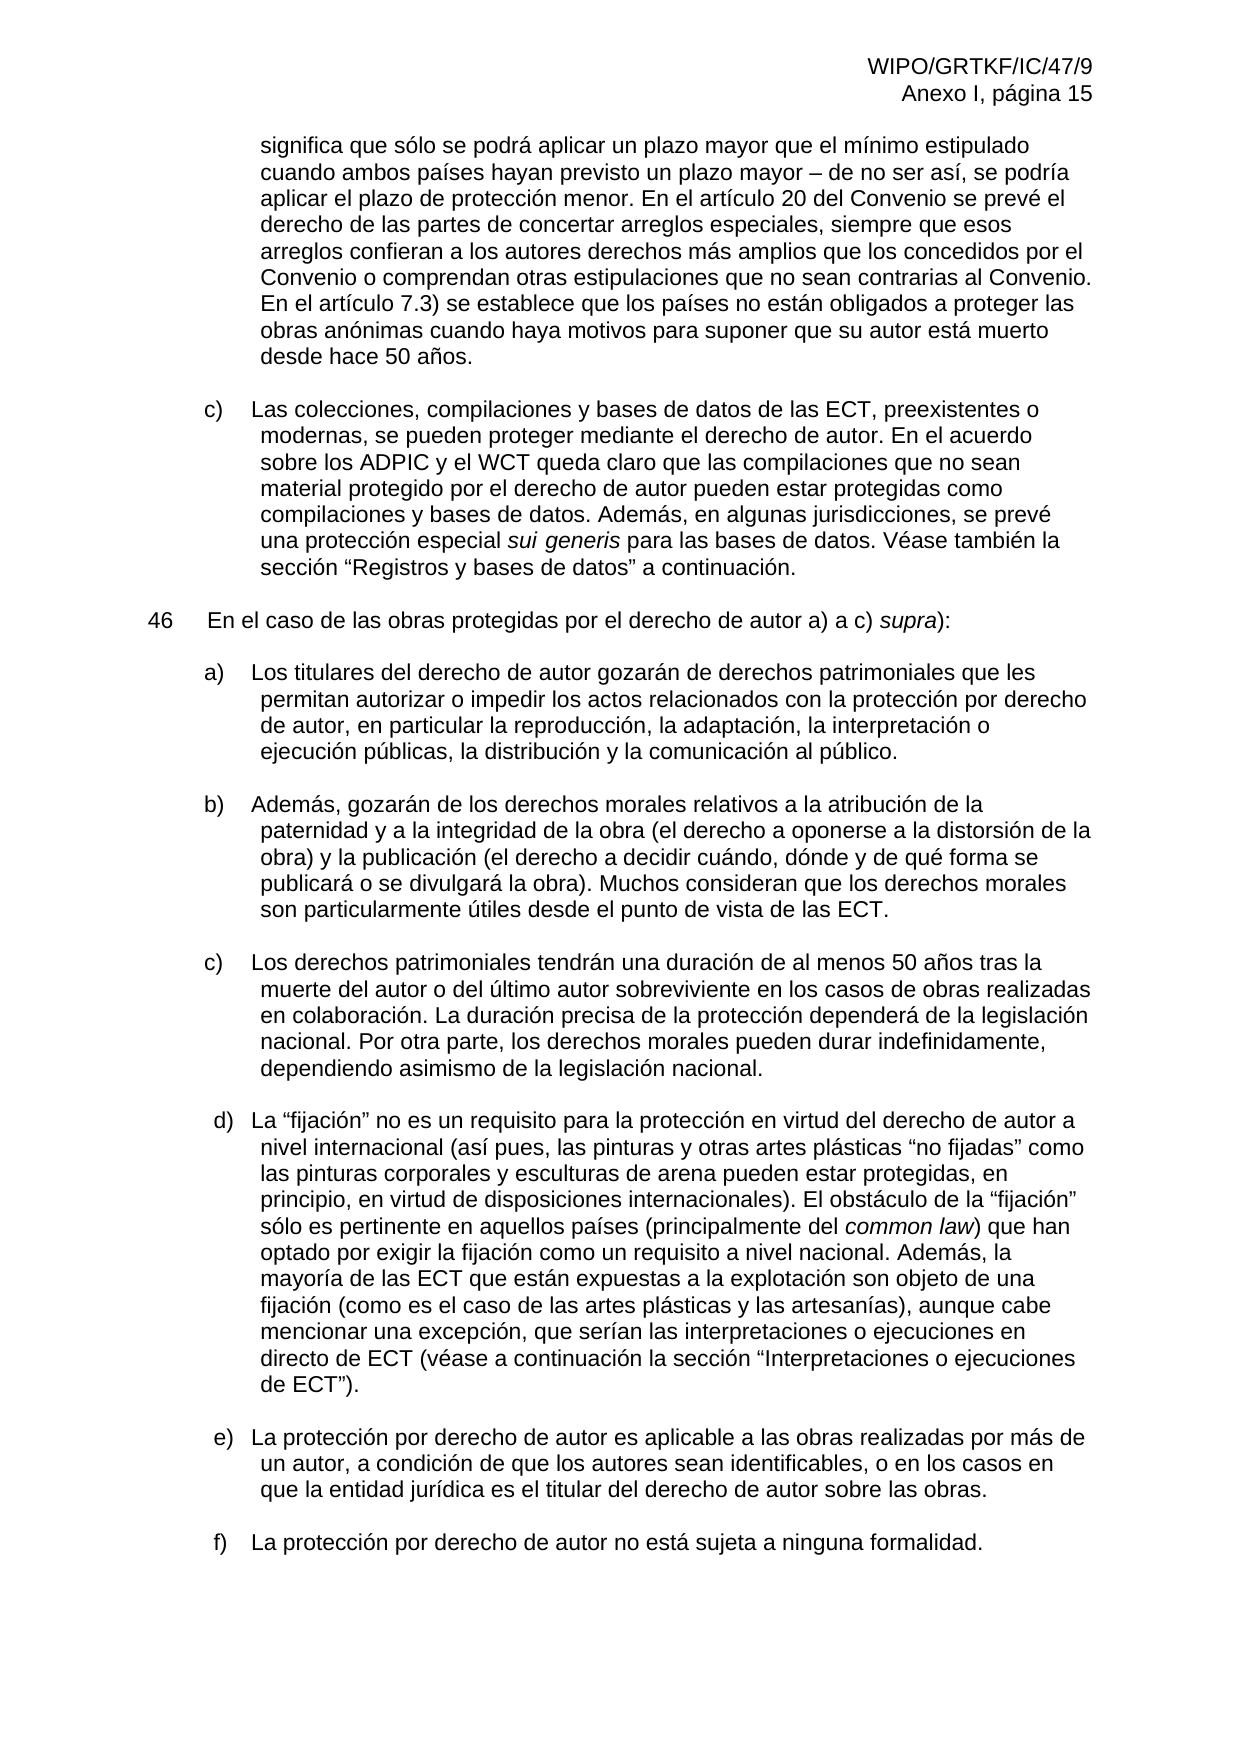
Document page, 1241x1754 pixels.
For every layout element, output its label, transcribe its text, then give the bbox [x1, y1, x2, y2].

list La “fijación” no es un requisito para la protección en virtud del derecho de autor a nivel internacional (así pues, las pinturas y otras artes plásticas “no fijadas” como las pinturas corporales y esculturas de arena pueden estar protegidas, en principio, en virtud de disposiciones internacionales). El obstáculo de la “fijación” sólo es pertinente en aquellos países (principalmente del common law) que han optado por exigir la fijación como un requisito a nivel nacional. Además, la mayoría de las ECT que están expuestas a la explotación son objeto de una fijación (como es el caso de las artes plásticas y las artesanías), aunque cabe mencionar una excepción, que serían las interpretaciones o ejecuciones en directo de ECT (véase a continuación la sección “Interpretaciones o ejecuciones de ECT”). [213, 1107, 1092, 1397]
list Las colecciones, compilaciones y bases de datos de las ECT, preexistentes o modernas, se pueden proteger mediante el derecho de autor. En el acuerdo sobre los ADPIC y el WCT queda claro que las compilaciones que no sean material protegido por el derecho de autor pueden estar protegidas como compilaciones y bases de datos. Además, en algunas jurisdicciones, se prevé una protección especial sui generis para las bases de datos. Véase también la sección “Registros y bases de datos” a continuación. [204, 396, 1092, 580]
list Además, gozarán de los derechos morales relativos a la atribución de la paternidad y a la integridad de la obra (el derecho a oponerse a la distorsión de la obra) y la publicación (el derecho a decidir cuándo, dónde y de qué forma se publicará o se divulgará la obra). Muchos consideran que los derechos morales son particularmente útiles desde el punto de vista de las ECT. [204, 791, 1092, 923]
list La protección por derecho de autor es aplicable a las obras realizadas por más de un autor, a condición de que los autores sean identificables, o en los casos en que la entidad jurídica es el titular del derecho de autor sobre las obras. [213, 1423, 1092, 1503]
list La protección por derecho de autor no está sujeta a ninguna formalidad. [213, 1529, 1092, 1555]
text En el caso de las obras protegidas por el derecho de autor a) a c) supra): [148, 607, 1092, 633]
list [204, 132, 1092, 369]
list Los derechos patrimoniales tendrán una duración de al menos 50 años tras la muerte del autor o del último autor sobreviviente en los casos de obras realizadas en colaboración. La duración precisa de la protección dependerá de la legislación nacional. Por otra parte, los derechos morales pueden durar indefinidamente, dependiendo asimismo de la legislación nacional. [204, 949, 1092, 1081]
list Los titulares del derecho de autor gozarán de derechos patrimoniales que les permitan autorizar o impedir los actos relacionados con la protección por derecho de autor, en particular la reproducción, la adaptación, la interpretación o ejecución públicas, la distribución y la comunicación al público. [204, 659, 1092, 765]
